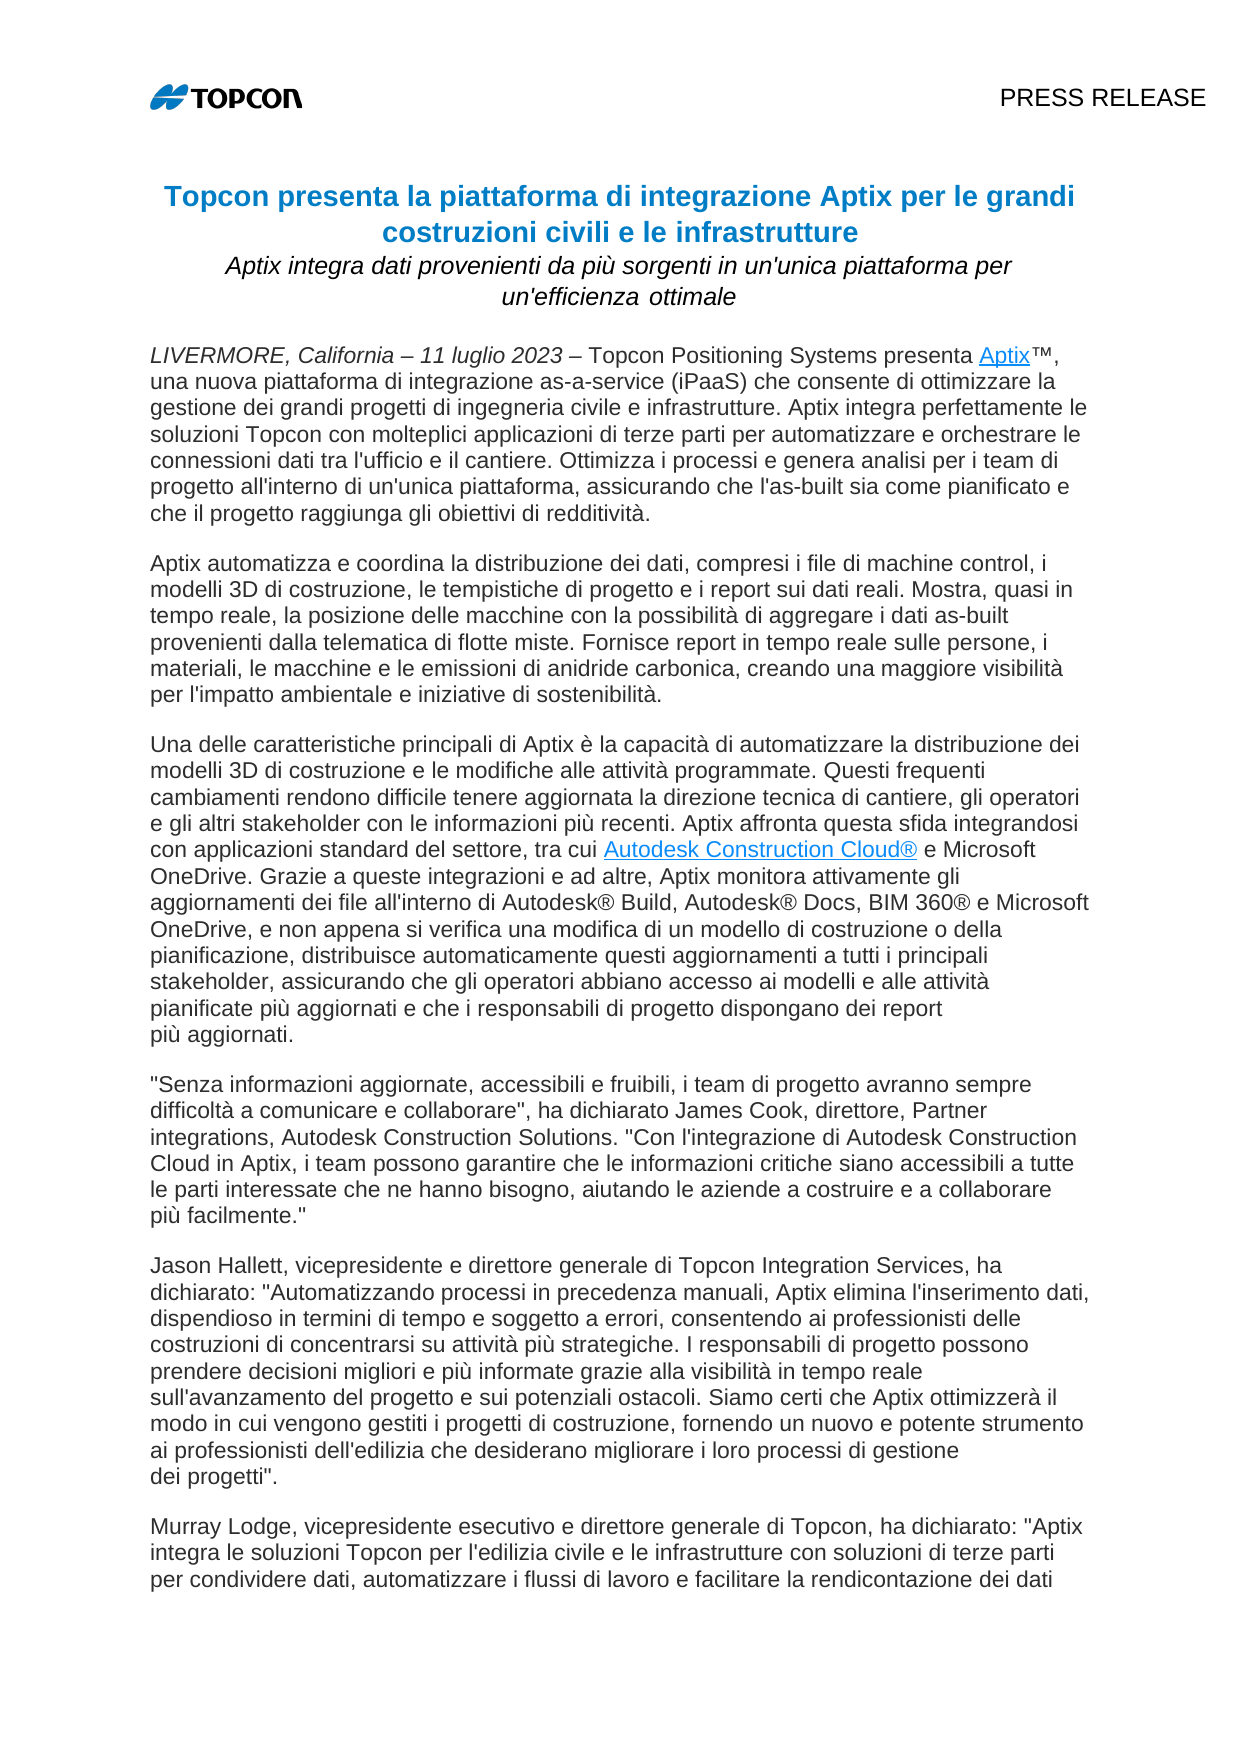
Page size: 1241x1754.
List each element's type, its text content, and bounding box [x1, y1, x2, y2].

text Una delle caratteristiche principali di Aptix è la capacità di automatizzare la distribuzione dei modelli 3D di costruzione e le modifiche alle attività programmate. Questi frequenti cambiamenti rendono difficile tenere aggiornata la direzione tecnica di cantiere, gli operatori e gli altri stakeholder con le informazioni più recenti. Aptix affronta questa sfida integrandosi con applicazioni standard del settore, tra cui Autodesk Construction Cloud® e Microsoft OneDrive. Grazie a queste integrazioni e ad altre, Aptix monitora attivamente gli aggiornamenti dei file all'interno di Autodesk® Build, Autodesk® Docs, BIM 360® e Microsoft OneDrive, e non appena si verifica una modifica di un modello di costruzione o della pianificazione, distribuisce automaticamente questi aggiornamenti a tutti i principali stakeholder, assicurando che gli operatori abbiano accesso ai modelli e alle attività pianificate più aggiornati e che i responsabili di progetto dispongano dei report più aggiornati. [150, 731, 1090, 1047]
picture [150, 84, 303, 110]
text LIVERMORE, California – 11 luglio 2023 – Topcon Positioning Systems presenta Aptix™, una nuova piattaforma di integrazione as-a-service (iPaaS) che consente di ottimizzare la gestione dei grandi progetti di ingegneria civile e infrastrutture. Aptix integra perfettamente le soluzioni Topcon con molteplici applicazioni di terze parti per automatizzare e orchestrare le connessioni dati tra l'ufficio e il cantiere. Ottimizza i processi e genera analisi per i team di progetto all'interno di un'unica piattaforma, assicurando che l'as-built sia come pianificato e che il progetto raggiunga gli obiettivi di redditività. [150, 342, 1090, 526]
text "Senza informazioni aggiornate, accessibili e fruibili, i team di progetto avranno sempre difficoltà a comunicare e collaborare", ha dichiarato James Cook, direttore, Partner integrations, Autodesk Construction Solutions. "Con l'integrazione di Autodesk Construction Cloud in Aptix, i team possono garantire che le informazioni critiche siano accessibili a tutte le parti interessate che ne hanno bisogno, aiutando le aziende a costruire e a collaborare più facilmente." [150, 1071, 1090, 1229]
text Jason Hallett, vicepresidente e direttore generale di Topcon Integration Services, ha dichiarato: "Automatizzando processi in precedenza manuali, Aptix elimina l'inserimento dati, dispendioso in termini di tempo e soggetto a errori, consentendo ai professionisti delle costruzioni di concentrarsi su attività più strategiche. I responsabili di progetto possono prendere decisioni migliori e più informate grazie alla visibilità in tempo reale sull'avanzamento del progetto e sui potenziali ostacoli. Siamo certi che Aptix ottimizzerà il modo in cui vengono gestiti i progetti di costruzione, fornendo un nuovo e potente strumento ai professionisti dell'edilizia che desiderano migliorare i loro processi di gestione dei progetti". [150, 1252, 1090, 1489]
text Aptix automatizza e coordina la distribuzione dei dati, compresi i file di machine control, i modelli 3D di costruzione, le tempistiche di progetto e i report sui dati reali. Mostra, quasi in tempo reale, la posizione delle macchine con la possibilità di aggregare i dati as-built provenienti dalla telematica di flotte miste. Fornisce report in tempo reale sulle persone, i materiali, le macchine e le emissioni di anidride carbonica, creando una maggiore visibilità per l'impatto ambientale e iniziative di sostenibilità. [150, 549, 1090, 708]
text Topcon presenta la piattaforma di integrazione Aptix per le grandi costruzioni civili e le infrastrutture Aptix integra dati provenienti da più sorgenti in un'unica piattaforma per un'efficienza ottimale [150, 179, 1090, 310]
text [150, 1513, 1090, 1592]
